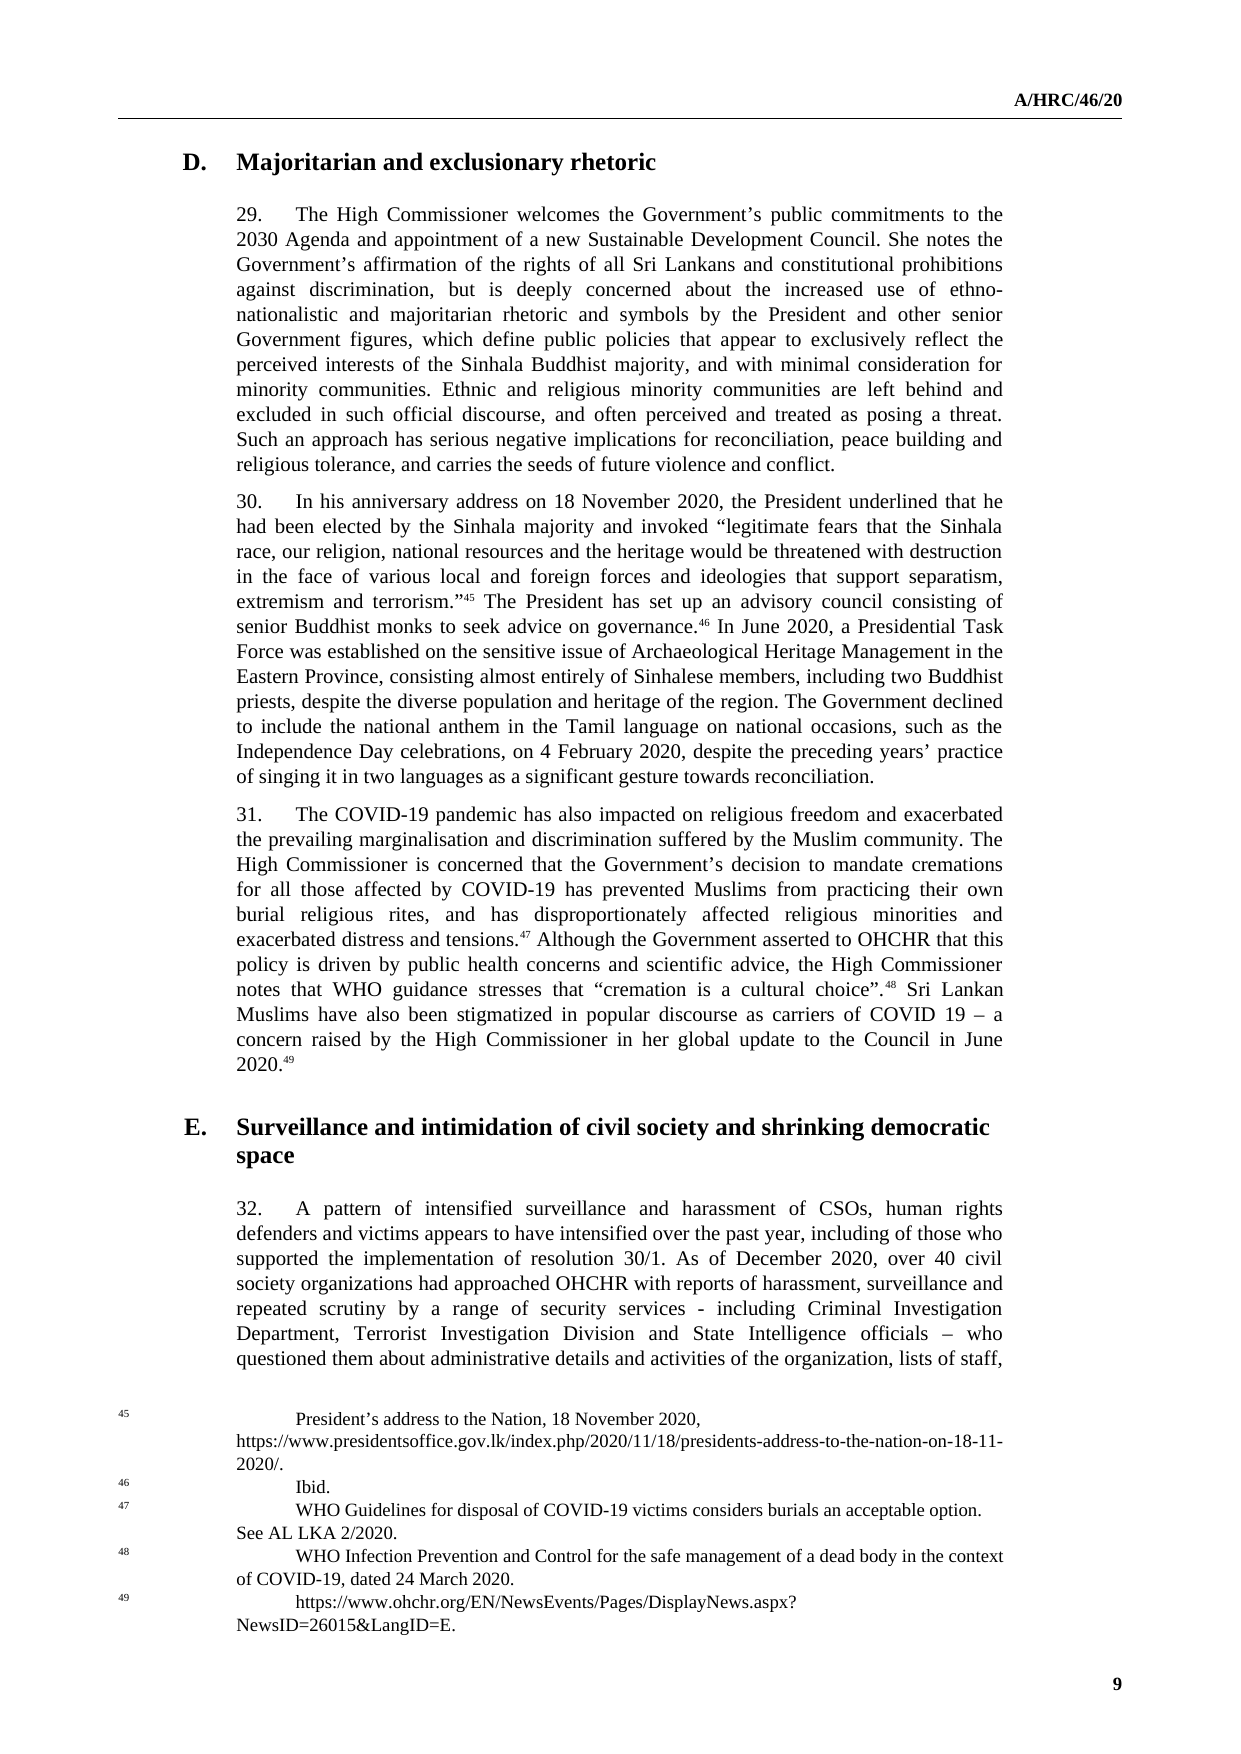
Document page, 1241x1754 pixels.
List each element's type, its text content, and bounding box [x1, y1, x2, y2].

text D. Majoritarian and exclusionary rhetoric [118, 148, 1004, 176]
text 30. In his anniversary address on 18 November 2020, the President underlined that he had been elected by the Sinhala majority and invoked “legitimate fears that the Sinhala race, our religion, national resources and the heritage would be threatened with destruction in the face of various local and foreign forces and ideologies that support separatism, extremism and terrorism.” The President has set up an advisory council consisting of senior Buddhist monks to seek advice on governance. In June 2020, a Presidential Task Force was established on the sensitive issue of Archaeological Heritage Management in the Eastern Province, consisting almost entirely of Sinhalese members, including two Buddhist priests, despite the diverse population and heritage of the region. The Government declined to include the national anthem in the Tamil language on national occasions, such as the Independence Day celebrations, on 4 February 2020, despite the preceding years’ practice of singing it in two languages as a significant gesture towards reconciliation. [236, 488, 1004, 788]
text E. Surveillance and intimidation of civil society and shrinking democratic space [118, 1113, 1004, 1169]
text 29. The High Commissioner welcomes the Government’s public commitments to the 2030 Agenda and appointment of a new Sustainable Development Council. She notes the Government’s affirmation of the rights of all Sri Lankans and constitutional prohibitions against discrimination, but is deeply concerned about the increased use of ethno-nationalistic and majoritarian rhetoric and symbols by the President and other senior Government figures, which define public policies that appear to exclusively reflect the perceived interests of the Sinhala Buddhist majority, and with minimal consideration for minority communities. Ethnic and religious minority communities are left behind and excluded in such official discourse, and often perceived and treated as posing a threat. Such an approach has serious negative implications for reconciliation, peace building and religious tolerance, and carries the seeds of future violence and conflict. [236, 201, 1004, 476]
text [236, 1194, 1004, 1369]
text 31. The COVID-19 pandemic has also impacted on religious freedom and exacerbated the prevailing marginalisation and discrimination suffered by the Muslim community. The High Commissioner is concerned that the Government’s decision to mandate cremations for all those affected by COVID-19 has prevented Muslims from practicing their own burial religious rites, and has disproportionately affected religious minorities and exacerbated distress and tensions. Although the Government asserted to OHCHR that this policy is driven by public health concerns and scientific advice, the High Commissioner notes that WHO guidance stresses that “cremation is a cultural choice”. Sri Lankan Muslims have also been stigmatized in popular discourse as carriers of COVID 19 – a concern raised by the High Commissioner in her global update to the Council in June 2020. [236, 801, 1004, 1076]
